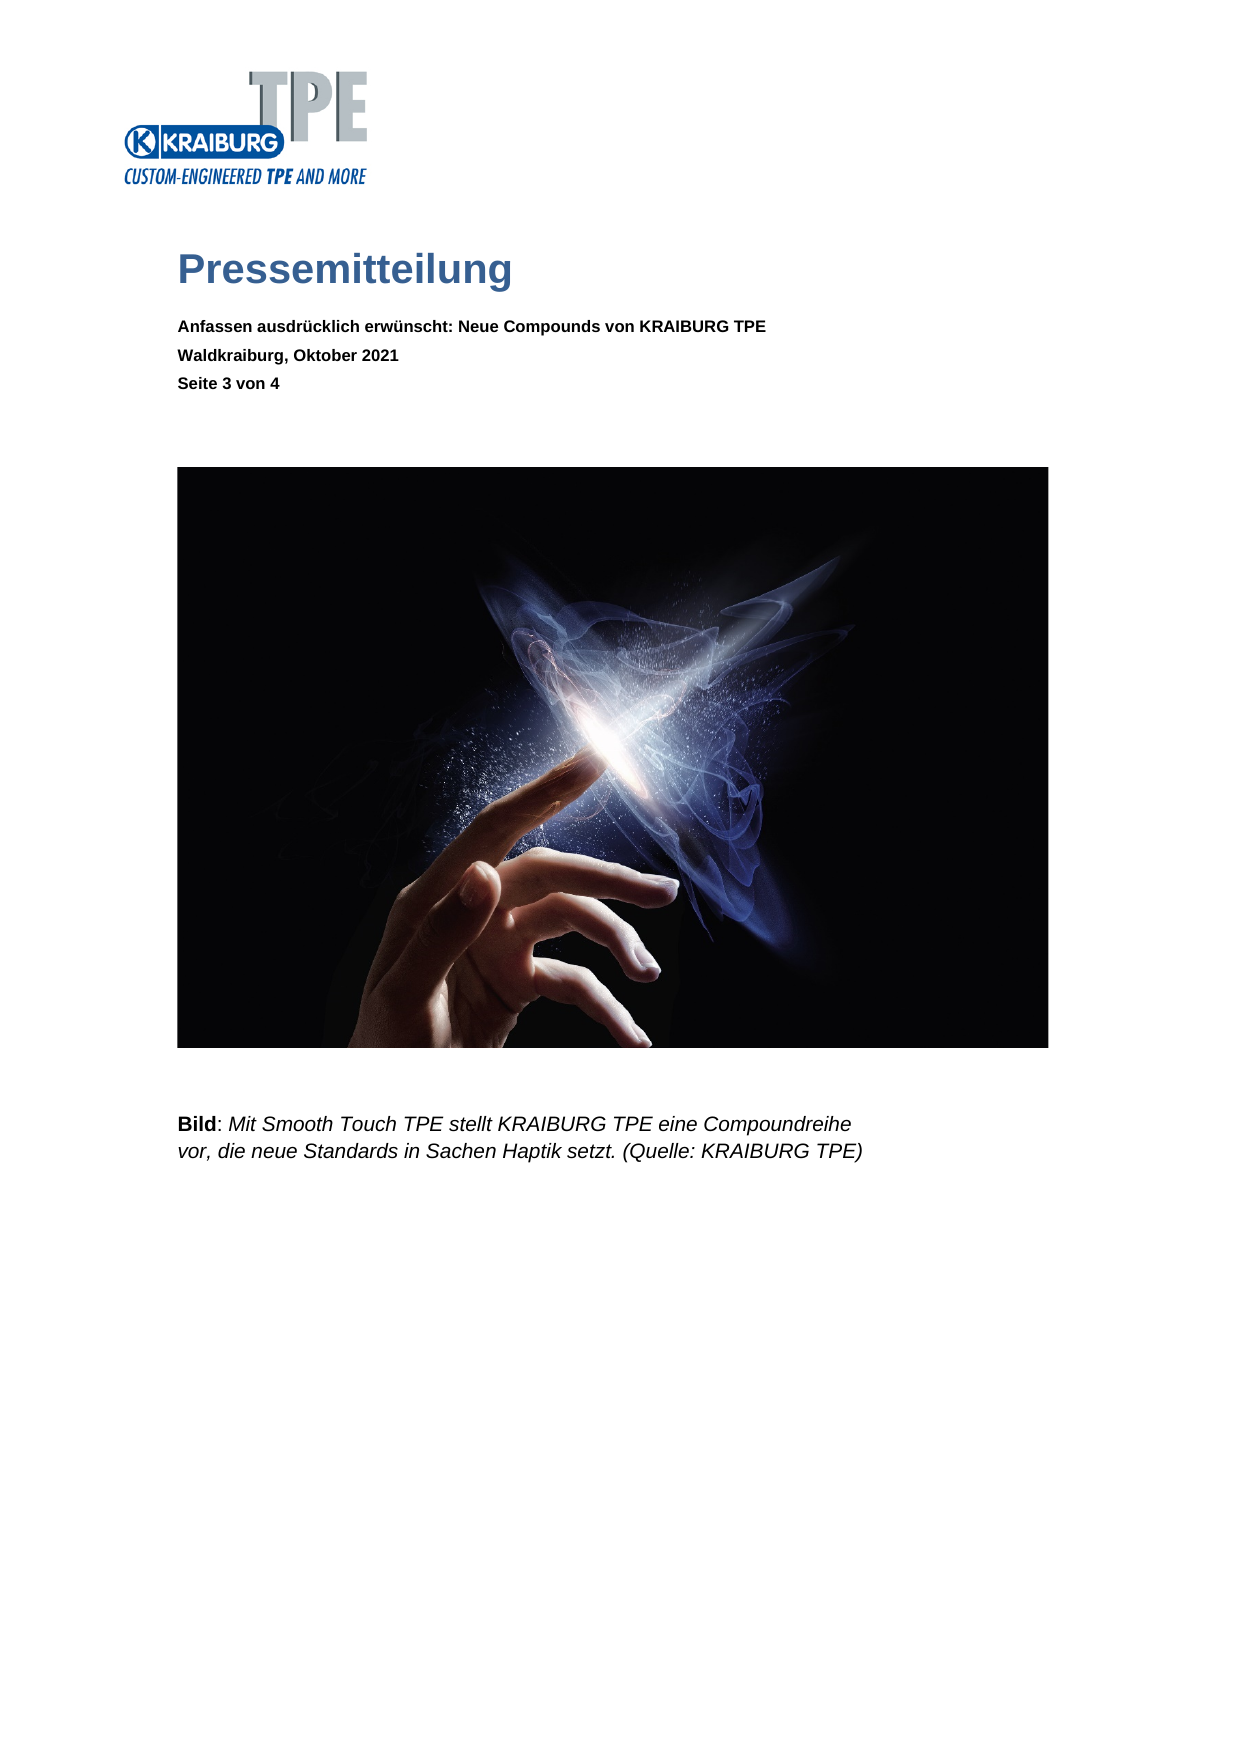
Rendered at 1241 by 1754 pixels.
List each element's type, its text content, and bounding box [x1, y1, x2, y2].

text Bild: Mit Smooth Touch TPE stellt KRAIBURG TPE eine Compoundreihe vor, die neue Standards in Sachen Haptik setzt. (Quelle: KRAIBURG TPE) [177, 1112, 871, 1163]
picture [112, 55, 379, 200]
picture [177, 467, 1049, 1048]
